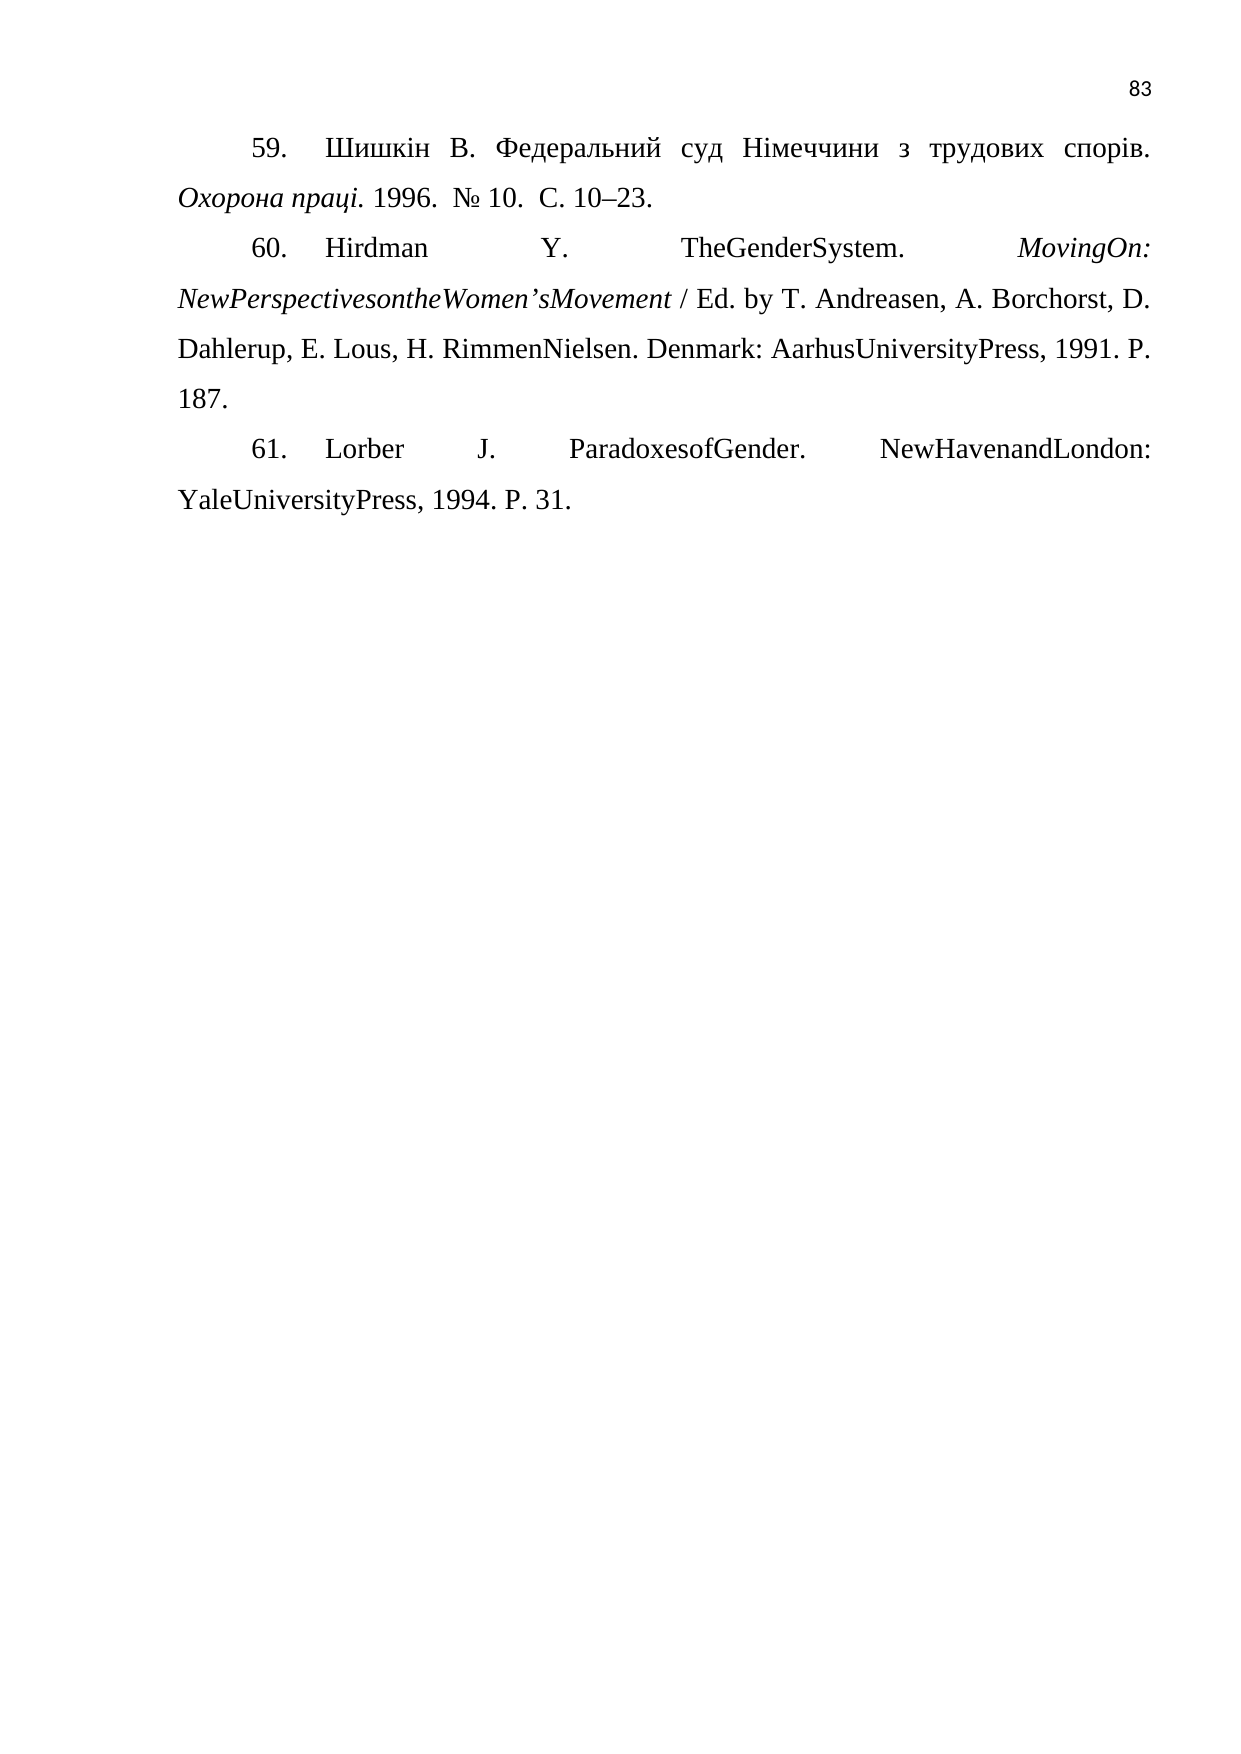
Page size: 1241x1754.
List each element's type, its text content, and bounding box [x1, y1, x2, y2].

list Hirdman Y. TheGenderSystem. MovingOn: NewPerspectivesontheWomen’sMovement / Ed. by T. Andreasen, A. Borchorst, D. Dahlerup, E. Lous, H. RimmenNielsen. Denmark: AarhusUniversityPress, 1991. P. 187. [177, 230, 1152, 415]
list Lorber J. ParadoxesofGender. NewHavenandLondon: YaleUniversityPress, 1994. P. 31. [177, 432, 1152, 516]
list Шишкін В. Федеральний суд Німеччини з трудових спорів. Охорона праці. 1996. № 10. С. 10–23. [177, 130, 1152, 214]
